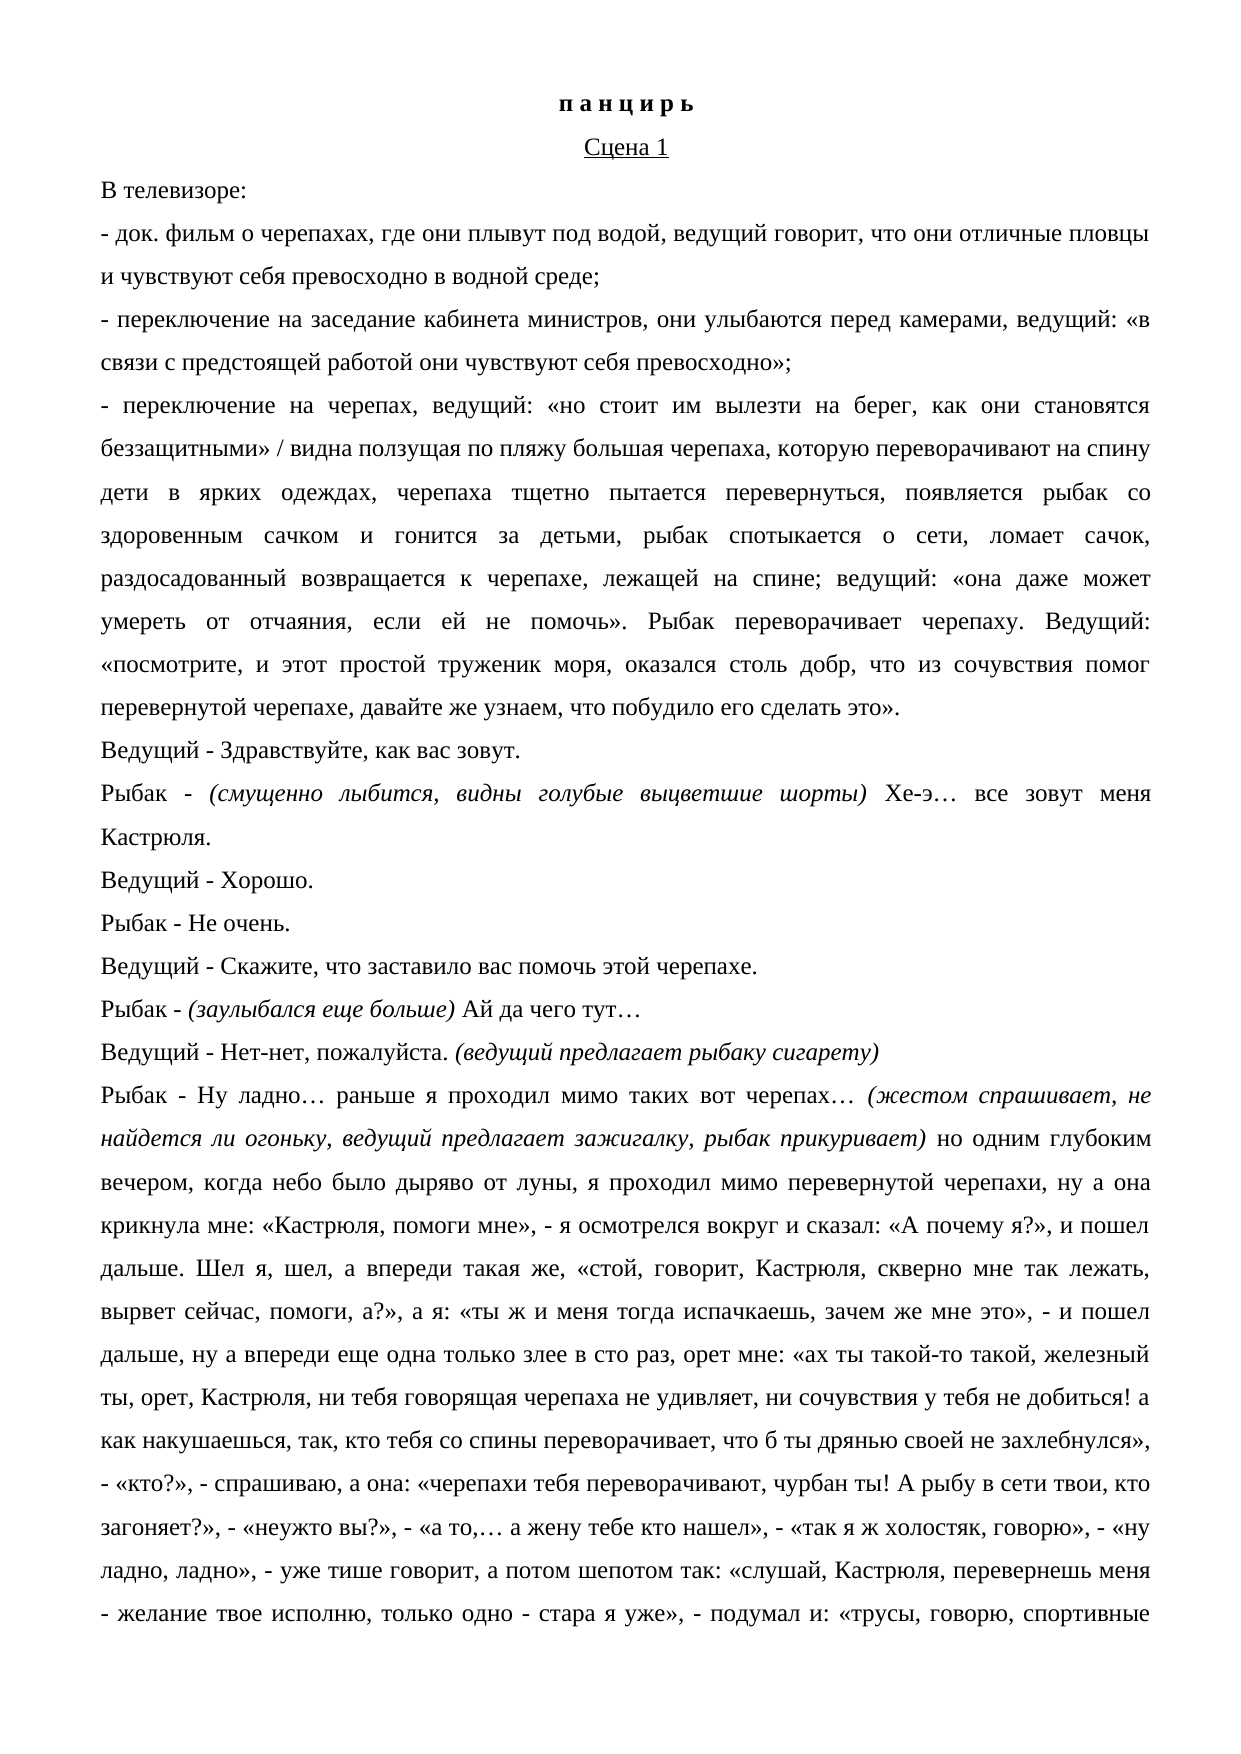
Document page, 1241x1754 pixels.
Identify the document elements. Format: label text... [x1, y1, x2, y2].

text Рыбак - (заулыбался еще больше) Ай да чего тут… [100, 994, 1152, 1023]
text Сцена 1 [100, 132, 1152, 160]
text Ведущий - Хорошо. [100, 865, 1152, 893]
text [100, 1080, 1152, 1627]
text Ведущий - Здравствуйте, как вас зовут. [100, 735, 1152, 764]
text - переключение на черепах, ведущий: «но стоит им вылезти на берег, как они становятся беззащитными» / видна ползущая по пляжу большая черепаха, которую переворачивают на спину дети в ярких одеждах, черепаха тщетно пытается перевернуться, появляется рыбак со здоровенным сачком и гонится за детьми, рыбак спотыкается о сети, ломает сачок, раздосадованный возвращается к черепахе, лежащей на спине; ведущий: «она даже может умереть от отчаяния, если ей не помочь». Рыбак переворачивает черепаху. Ведущий: «посмотрите, и этот простой труженик моря, оказался столь добр, что из сочувствия помог перевернутой черепахе, давайте же узнаем, что побудило его сделать это». [100, 390, 1152, 721]
text Ведущий - Скажите, что заставило вас помочь этой черепахе. [100, 951, 1152, 980]
text Рыбак - (смущенно лыбится, видны голубые выцветшие шорты) Хе-э… все зовут меня Кастрюля. [100, 778, 1152, 850]
text В телевизоре: [100, 175, 1152, 203]
text - переключение на заседание кабинета министров, они улыбаются перед камерами, ведущий: «в связи с предстоящей работой они чувствуют себя превосходно»; [100, 304, 1152, 376]
text Рыбак - Не очень. [100, 908, 1152, 937]
text - док. фильм о черепахах, где они плывут под водой, ведущий говорит, что они отличные пловцы и чувствуют себя превосходно в водной среде; [100, 218, 1152, 290]
text Ведущий - Нет-нет, пожалуйста. (ведущий предлагает рыбаку сигарету) [100, 1037, 1152, 1066]
text п а н ц и р ь [100, 88, 1152, 117]
